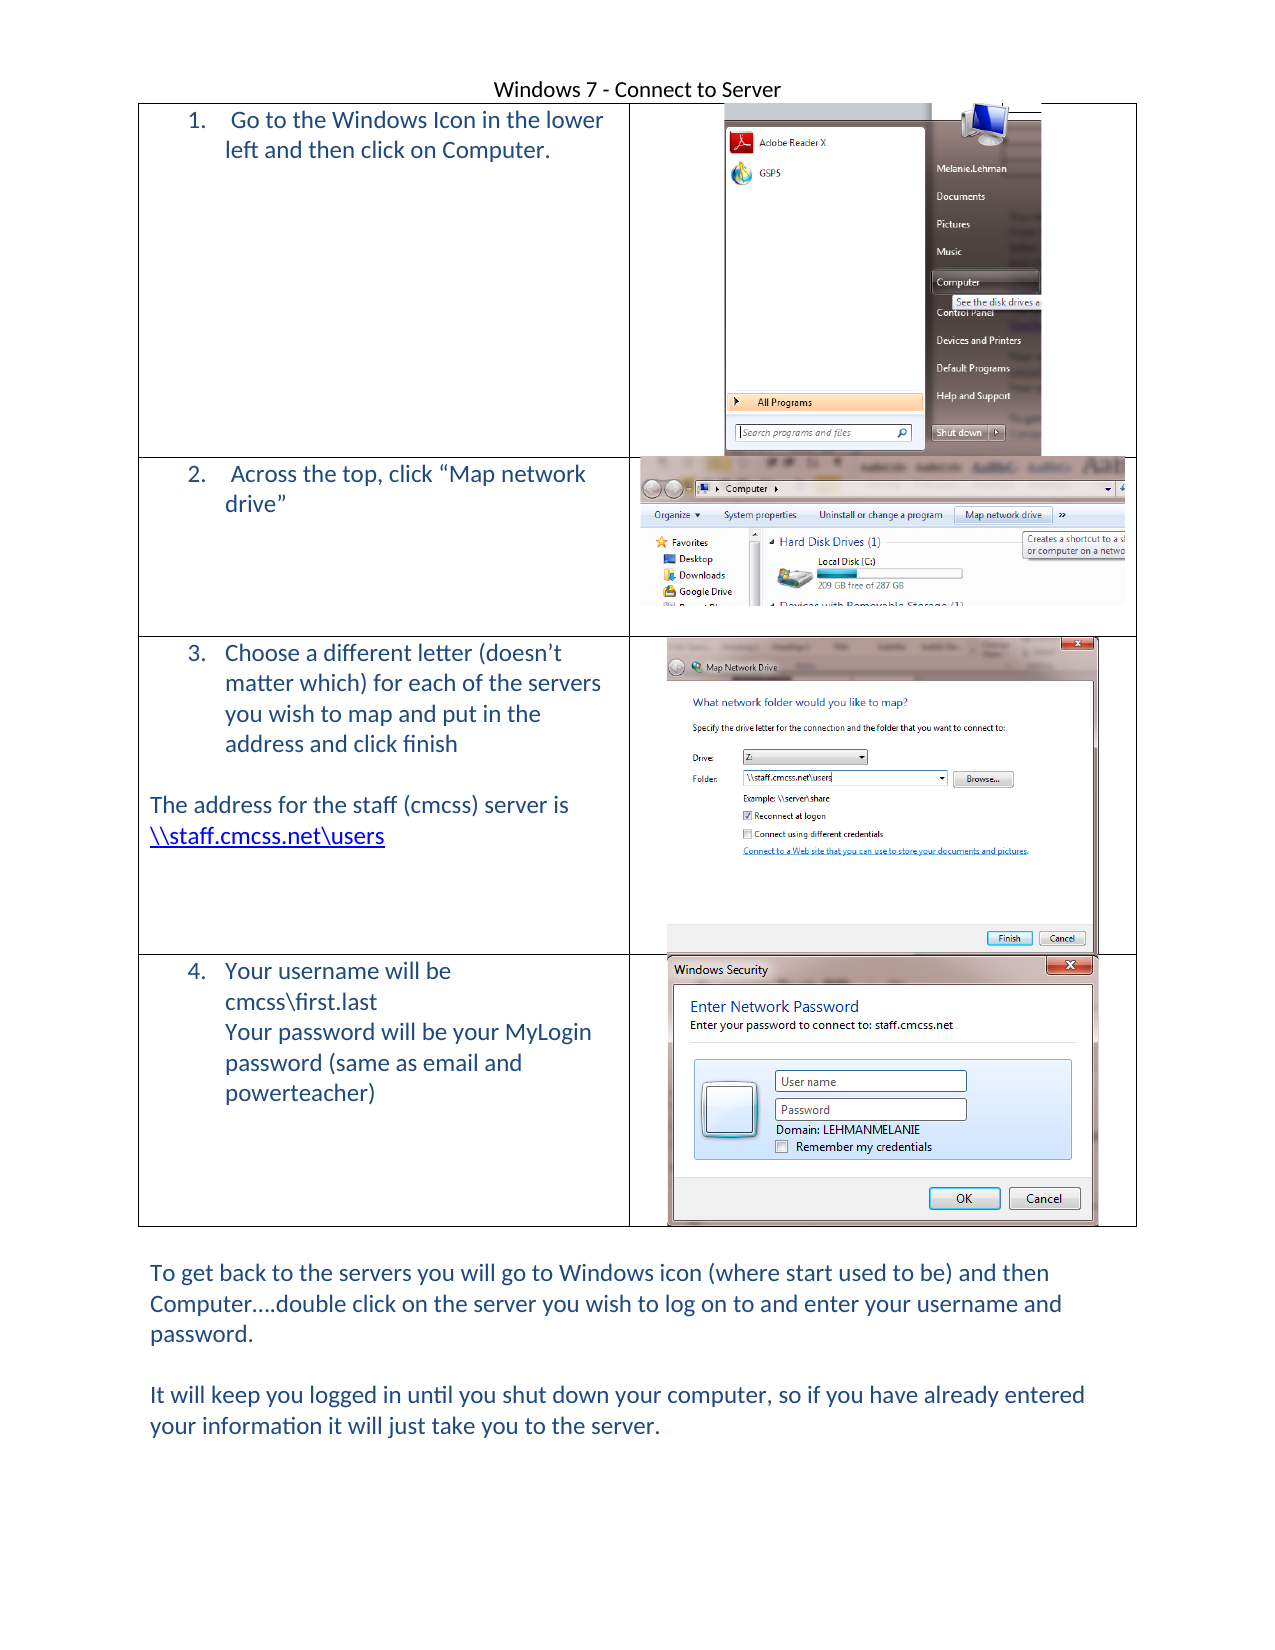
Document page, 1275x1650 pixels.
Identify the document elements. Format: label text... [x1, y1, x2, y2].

text It will keep you logged in until you shut down your computer, so if you have already entered your information it will just take you to the server. [150, 1380, 1125, 1441]
picture [666, 637, 1099, 1226]
table_cell [630, 458, 1136, 636]
table_cell [630, 637, 666, 954]
text To get back to the servers you will go to Windows icon (where start used to be) and then Computer….double click on the server you wish to log on to and enter your username and password. [150, 1258, 1125, 1349]
table_cell [1099, 637, 1136, 954]
table_header Go to the Windows Icon in the lower left and then click on Computer. [139, 104, 629, 457]
table_cell [1099, 955, 1136, 1226]
picture [640, 103, 1125, 606]
table_cell Across the top, click “Map network drive” [139, 458, 629, 636]
table_cell Choose a different letter (doesn’t matter which) for each of the servers you wish to map and put in the address and click finish The address for the staff (cmcss) server is \\staff.cmcss.net\users [139, 637, 629, 954]
table_header [1042, 104, 1136, 457]
table_cell [630, 955, 667, 1226]
table_header [630, 104, 724, 457]
table_cell Your username will be cmcss\first.last Your password will be your MyLogin password (same as email and powerteacher) [139, 955, 629, 1226]
